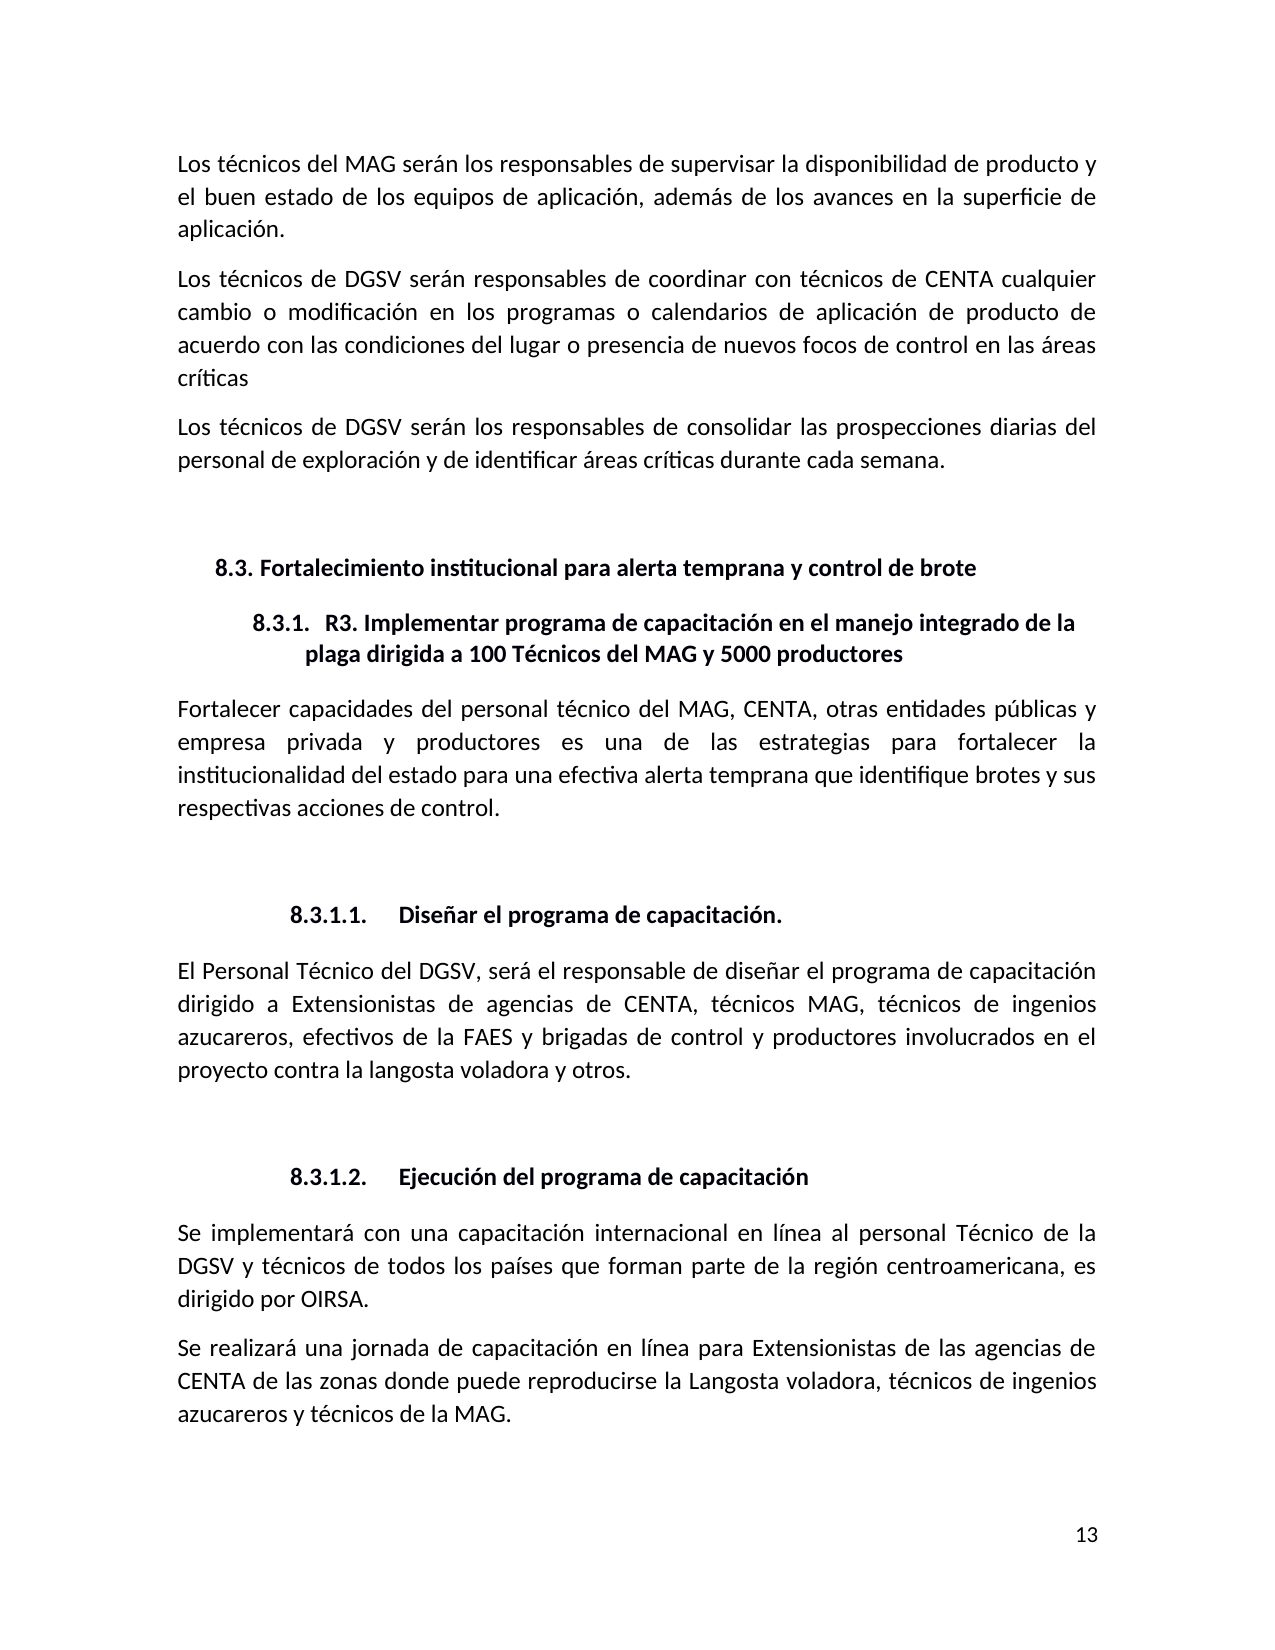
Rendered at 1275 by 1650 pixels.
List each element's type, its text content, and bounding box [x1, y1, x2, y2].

subtitle Ejecución del programa de capacitación [290, 1161, 1098, 1192]
subtitle Fortalecimiento institucional para alerta temprana y control de brote [215, 552, 1098, 582]
text Los técnicos del MAG serán los responsables de supervisar la disponibilidad de producto y el buen estado de los equipos de aplicación, además de los avances en la superficie de aplicación. [177, 148, 1098, 244]
text Fortalecer capacidades del personal técnico del MAG, CENTA, otras entidades públicas y empresa privada y productores es una de las estrategias para fortalecer la institucionalidad del estado para una efectiva alerta temprana que identifique brotes y sus respectivas acciones de control. [177, 693, 1098, 823]
text El Personal Técnico del DGSV, será el responsable de diseñar el programa de capacitación dirigido a Extensionistas de agencias de CENTA, técnicos MAG, técnicos de ingenios azucareros, efectivos de la FAES y brigadas de control y productores involucrados en el proyecto contra la langosta voladora y otros. [177, 955, 1098, 1084]
text Los técnicos de DGSV serán responsables de coordinar con técnicos de CENTA cualquier cambio o modificación en los programas o calendarios de aplicación de producto de acuerdo con las condiciones del lugar o presencia de nuevos focos de control en las áreas críticas [177, 263, 1098, 392]
text Se implementará con una capacitación internacional en línea al personal Técnico de la DGSV y técnicos de todos los países que forman parte de la región centroamericana, es dirigido por OIRSA. [177, 1217, 1098, 1313]
text Se realizará una jornada de capacitación en línea para Extensionistas de las agencias de CENTA de las zonas donde puede reproducirse la Langosta voladora, técnicos de ingenios azucareros y técnicos de la MAG. [177, 1332, 1098, 1429]
subtitle Diseñar el programa de capacitación. [290, 900, 1098, 930]
text Los técnicos de DGSV serán los responsables de consolidar las prospecciones diarias del personal de exploración y de identificar áreas críticas durante cada semana. [177, 411, 1098, 475]
subtitle R3. Implementar programa de capacitación en el manejo integrado de la plaga dirigida a 100 Técnicos del MAG y 5000 productores [252, 607, 1098, 668]
